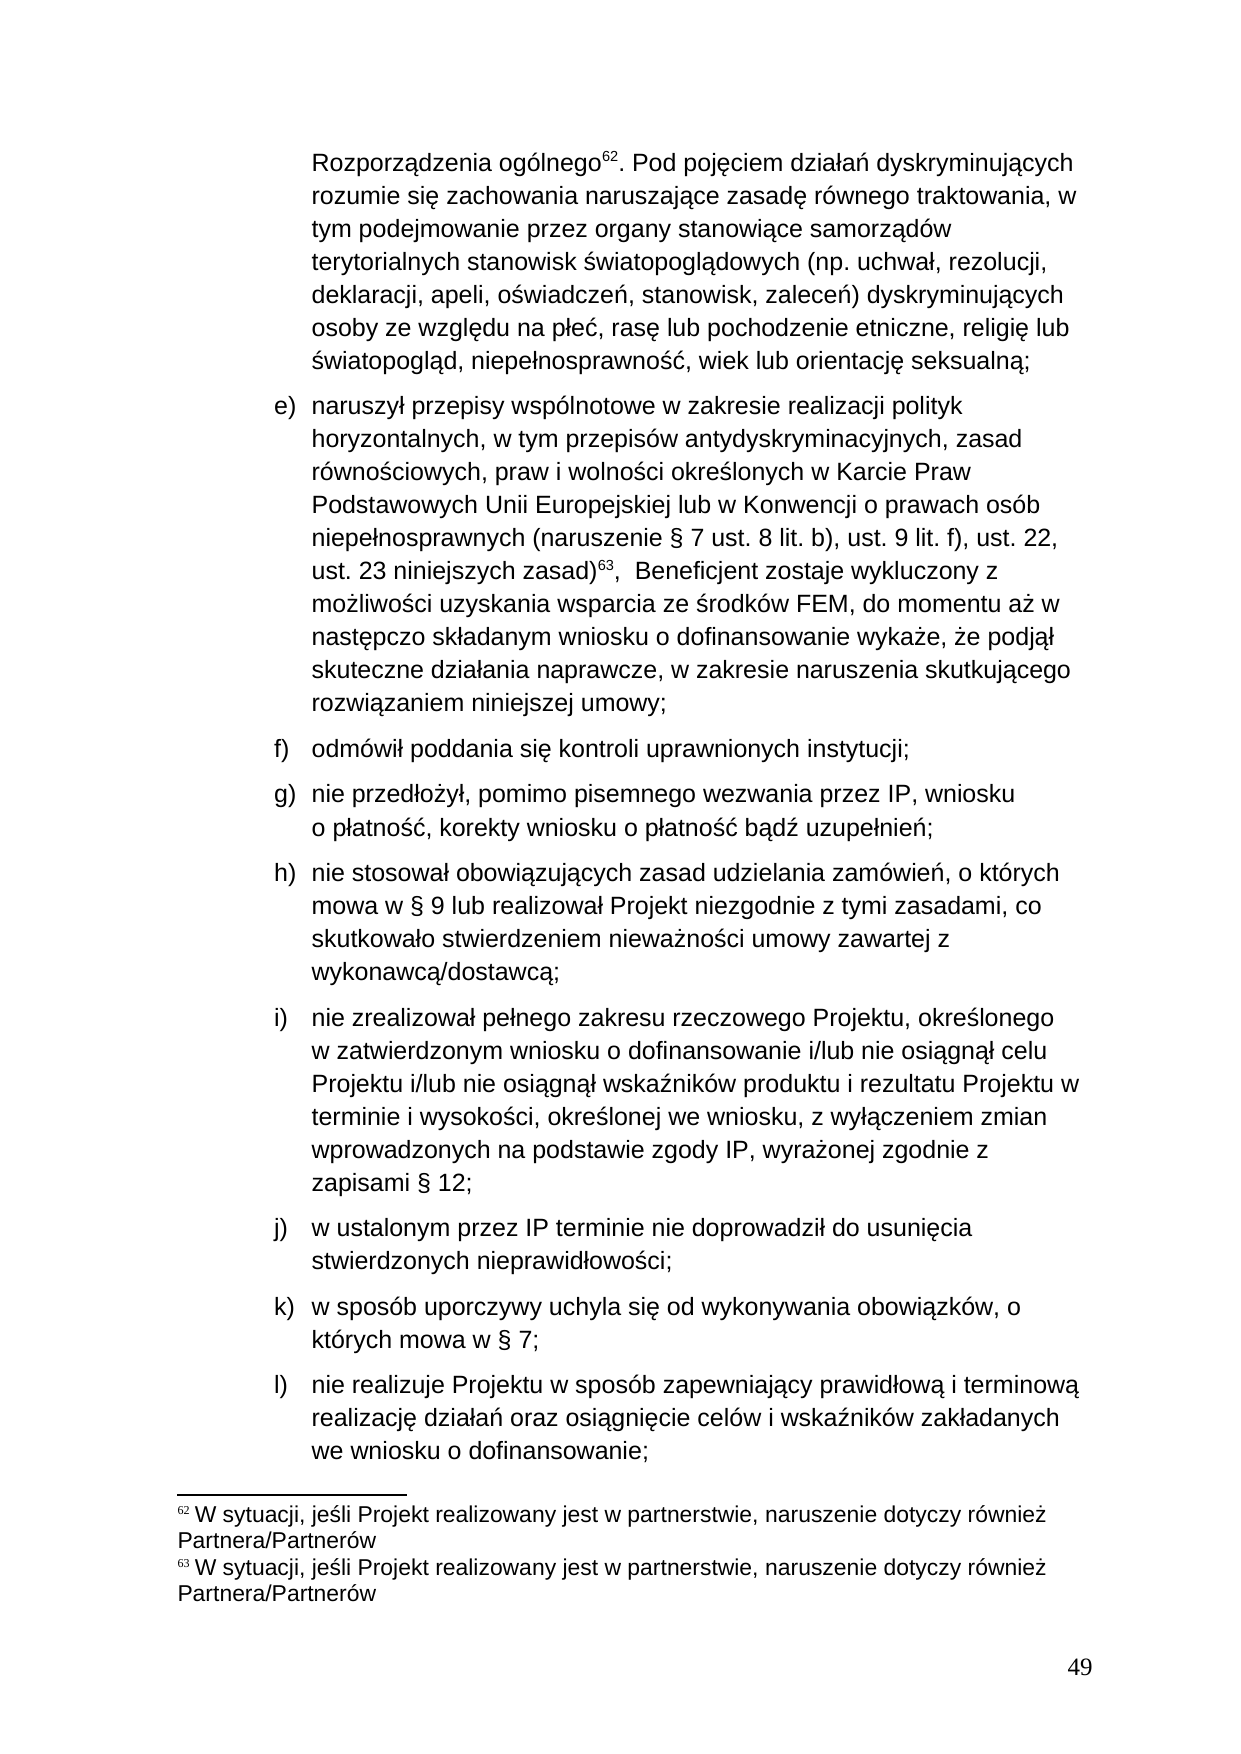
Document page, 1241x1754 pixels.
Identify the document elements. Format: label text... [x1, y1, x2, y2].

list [274, 148, 1093, 374]
list w ustalonym przez IP terminie nie doprowadził do usunięcia stwierdzonych nieprawidłowości; [274, 1213, 1093, 1275]
list naruszył przepisy wspólnotowe w zakresie realizacji polityk horyzontalnych, w tym przepisów antydyskryminacyjnych, zasad równościowych, praw i wolności określonych w Karcie Praw Podstawowych Unii Europejskiej lub w Konwencji o prawach osób niepełnosprawnych (naruszenie § 7 ust. 8 lit. b), ust. 9 lit. f), ust. 22, ust. 23 niniejszych zasad), Beneficjent zostaje wykluczony z możliwości uzyskania wsparcia ze środków FEM, do momentu aż w następczo składanym wniosku o dofinansowanie wykaże, że podjął skuteczne działania naprawcze, w zakresie naruszenia skutkującego rozwiązaniem niniejszej umowy; [274, 391, 1093, 717]
list nie zrealizował pełnego zakresu rzeczowego Projektu, określonego w zatwierdzonym wniosku o dofinansowanie i/lub nie osiągnął celu Projektu i/lub nie osiągnął wskaźników produktu i rezultatu Projektu w terminie i wysokości, określonej we wniosku, z wyłączeniem zmian wprowadzonych na podstawie zgody IP, wyrażonej zgodnie z zapisami § 12; [274, 1003, 1093, 1196]
list nie stosował obowiązujących zasad udzielania zamówień, o których mowa w § 9 lub realizował Projekt niezgodnie z tymi zasadami, co skutkowało stwierdzeniem nieważności umowy zawartej z wykonawcą/dostawcą; [274, 858, 1093, 986]
list nie realizuje Projektu w sposób zapewniający prawidłową i terminową realizację działań oraz osiągnięcie celów i wskaźników zakładanych we wniosku o dofinansowanie; [274, 1370, 1093, 1465]
list w sposób uporczywy uchyla się od wykonywania obowiązków, o których mowa w § 7; [274, 1292, 1093, 1353]
list nie przedłożył, pomimo pisemnego wezwania przez IP, wniosku o płatność, korekty wniosku o płatność bądź uzupełnień; [274, 779, 1093, 841]
list odmówił poddania się kontroli uprawnionych instytucji; [274, 734, 1093, 763]
